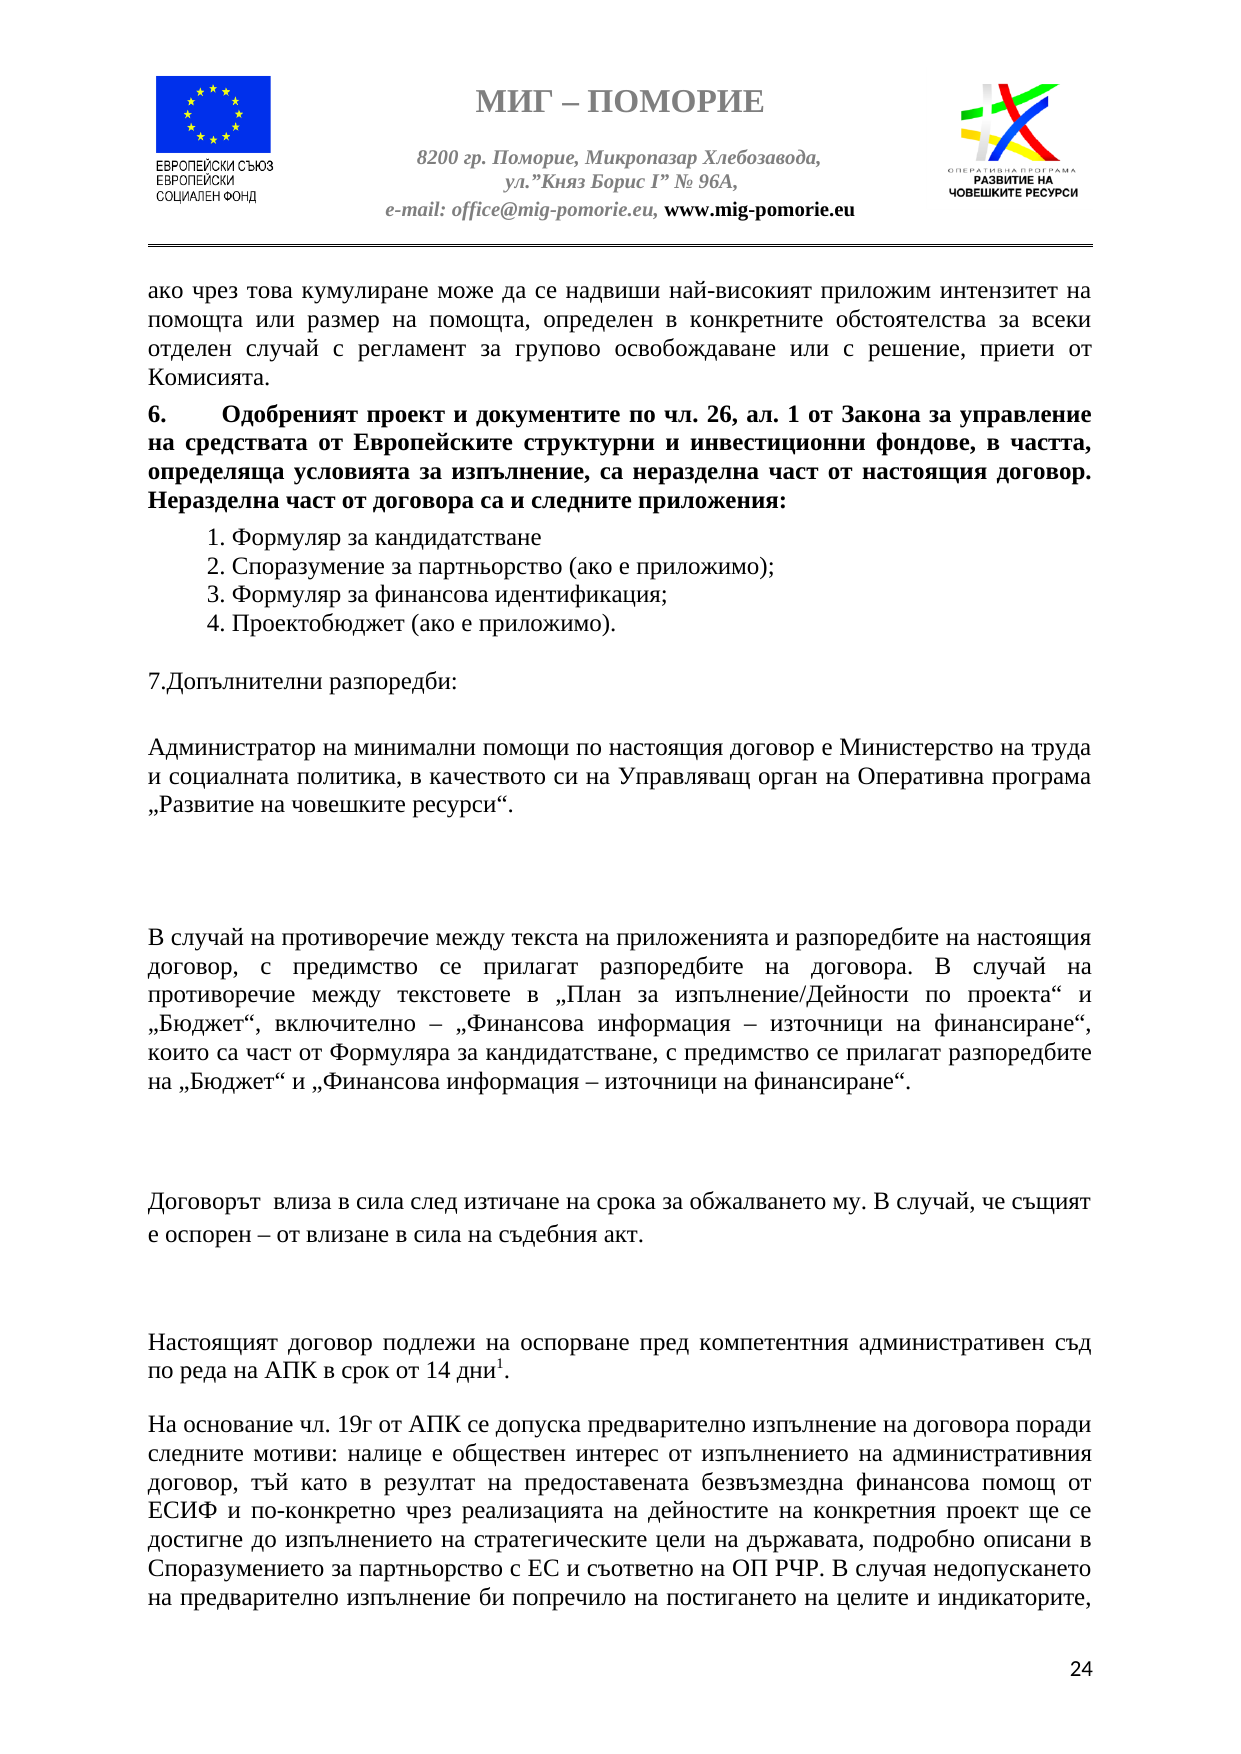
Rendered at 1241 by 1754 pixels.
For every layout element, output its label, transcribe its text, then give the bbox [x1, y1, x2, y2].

picture [147, 48, 312, 220]
picture [926, 67, 1093, 210]
text 2. Споразумение за партньорство (ако е приложимо); [207, 551, 1093, 579]
text В случай на противоречие между текста на приложенията и разпоредбите на настоящия договор, с предимство се прилагат разпоредбите на договора. В случай на противоречие между текстовете в „План за изпълнение/Дейности по проекта“ и „Бюджет“, включително – „Финансова информация – източници на финансиране“, които са част от Формуляра за кандидатстване, с предимство се прилагат разпоредбите на „Бюджет“ и „Финансова информация – източници на финансиране“. [148, 922, 1093, 1094]
text 6. Одобреният проект и документите по чл. 26, ал. 1 от Закона за управление на средствата от Eвропейските структурни и инвестиционни фондове, в частта, определяща условията за изпълнение, са неразделна част от настоящия договор. Неразделна част от договора са и следните приложения: [148, 399, 1093, 514]
text 7.Допълнителни разпоредби: [148, 666, 1093, 694]
text Договорът влиза в сила след изтичане на срока за обжалването му. В случай, че същият е оспорен – от влизане в сила на съдебния акт. [148, 1186, 1093, 1248]
text Администратор на минимални помощи по настоящия договор е Министерство на труда и социалната политика, в качеството си на Управляващ орган на Оперативна програма „Развитие на човешките ресурси“. [148, 732, 1093, 818]
text 4. Проектобюджет (ако е приложимо). [207, 608, 1093, 637]
text 3. Формуляр за финансова идентификация; [207, 579, 1093, 608]
text Настоящият договор подлежи на оспорване пред компетентния административен съд по реда на АПК в срок от 14 дни1. [148, 1327, 1093, 1384]
text 1. Формуляр за кандидатстване [207, 522, 1093, 551]
